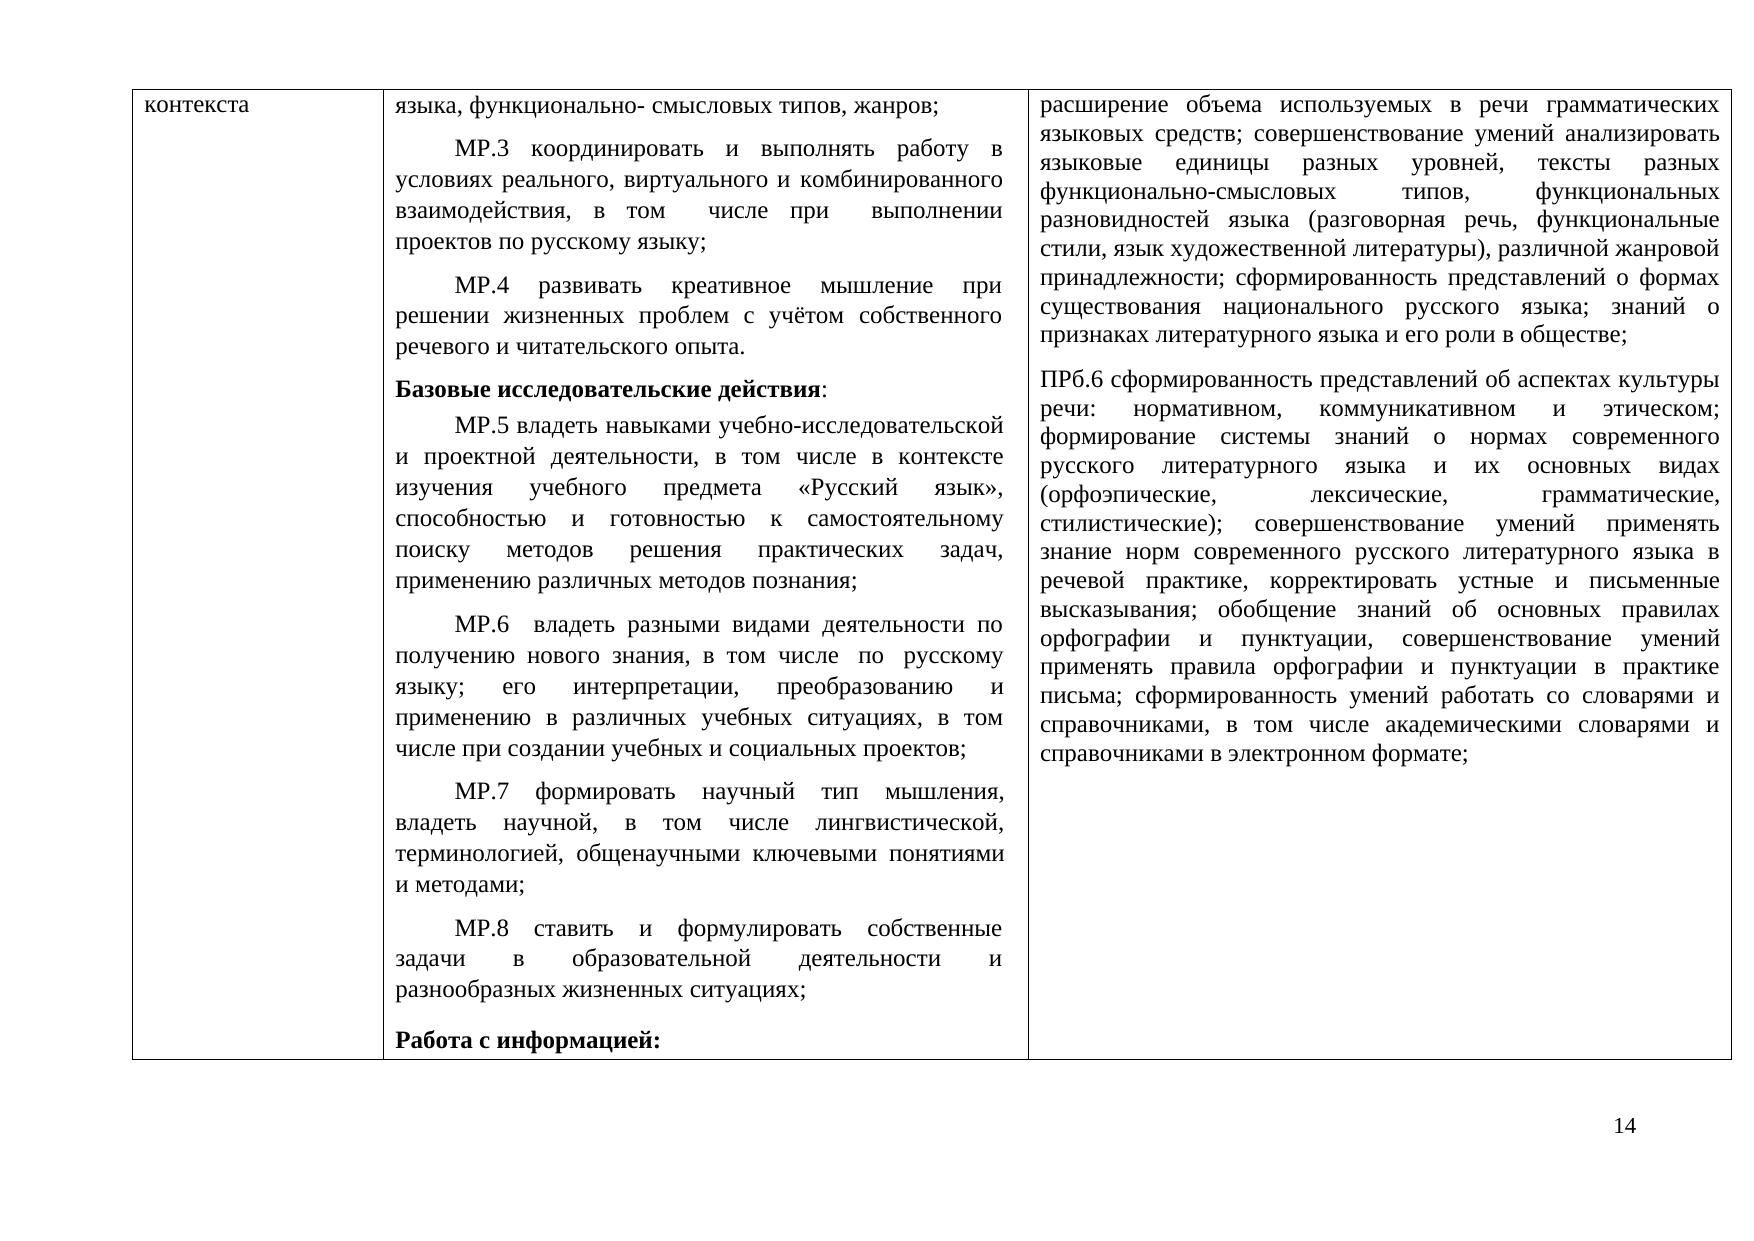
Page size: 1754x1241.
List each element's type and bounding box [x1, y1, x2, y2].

table_cell [384, 90, 1028, 1058]
table_cell [1029, 90, 1731, 1058]
table_cell [133, 90, 383, 1058]
